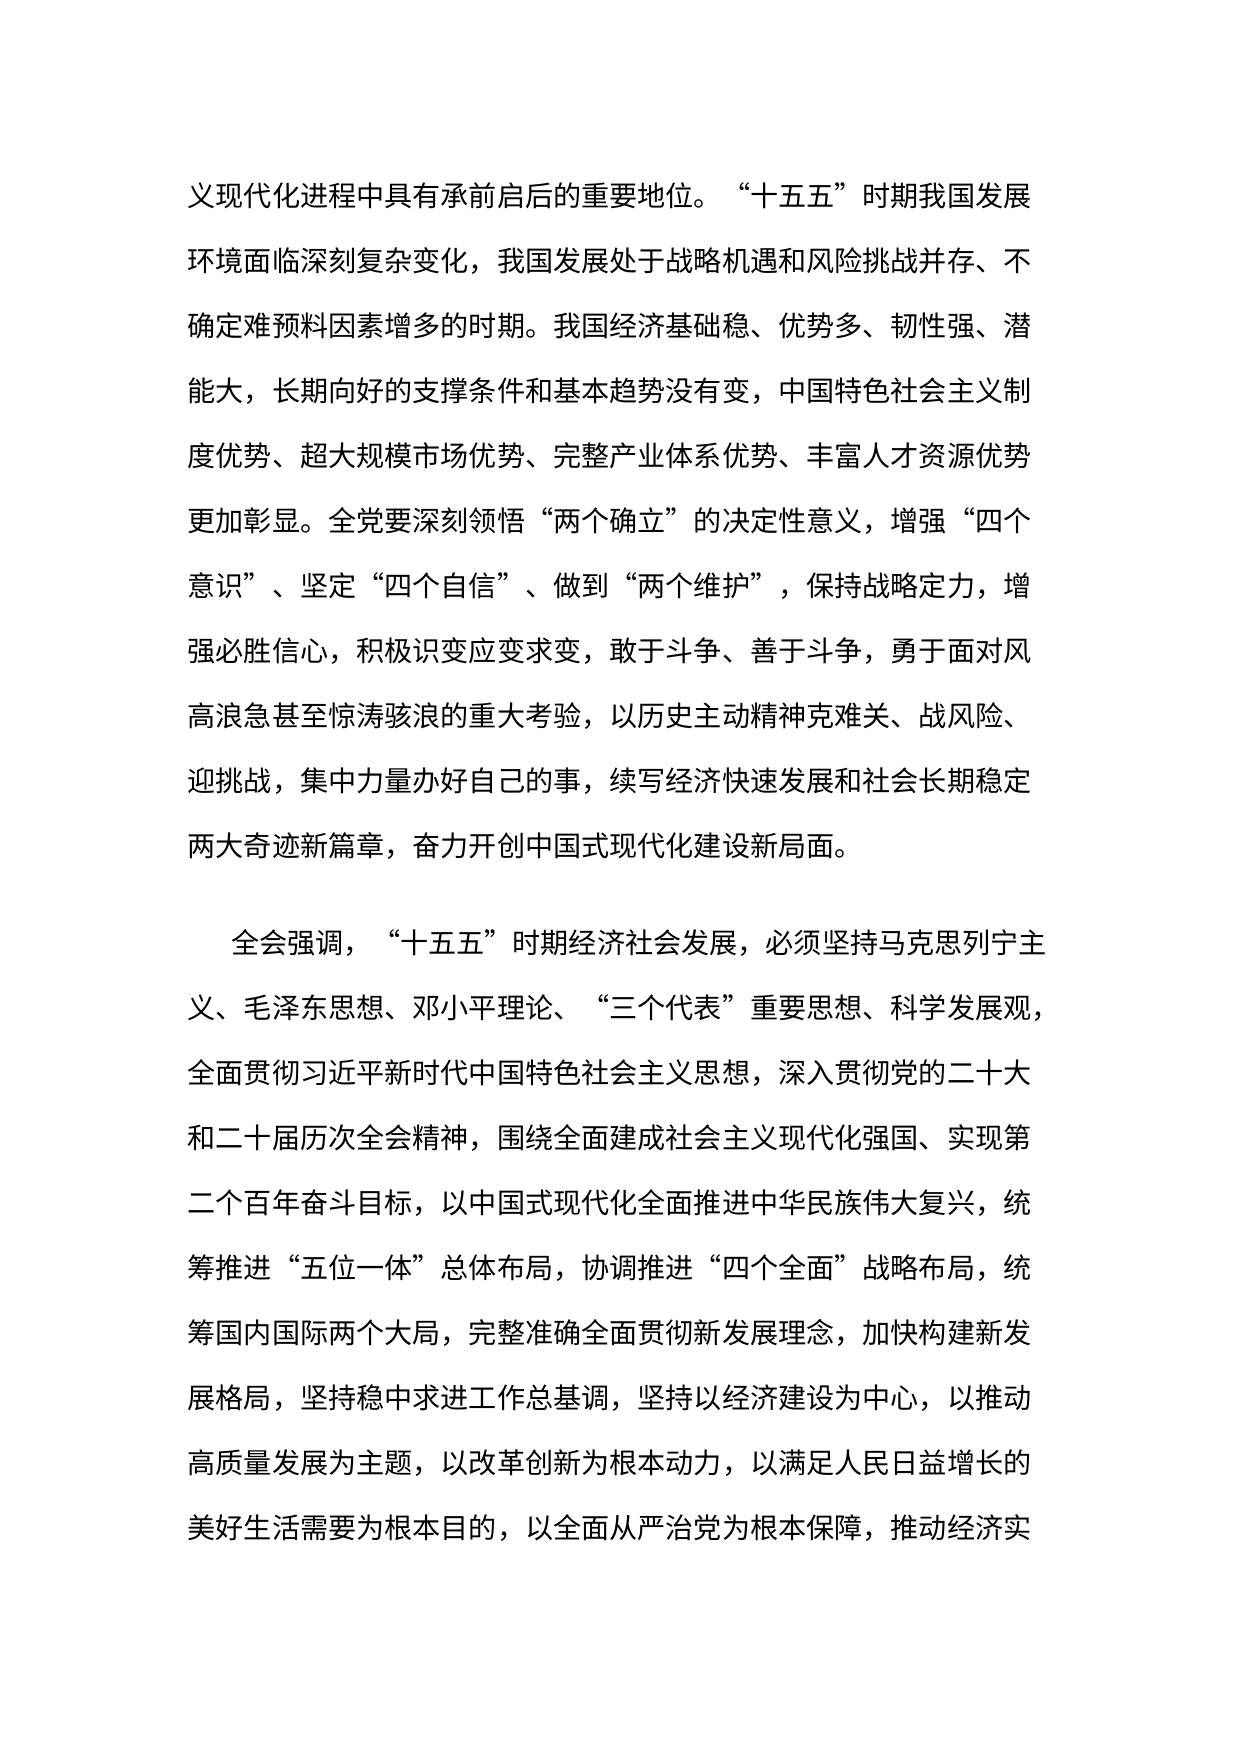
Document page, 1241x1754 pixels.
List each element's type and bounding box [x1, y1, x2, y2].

text [187, 162, 1053, 877]
text [187, 908, 1053, 1558]
